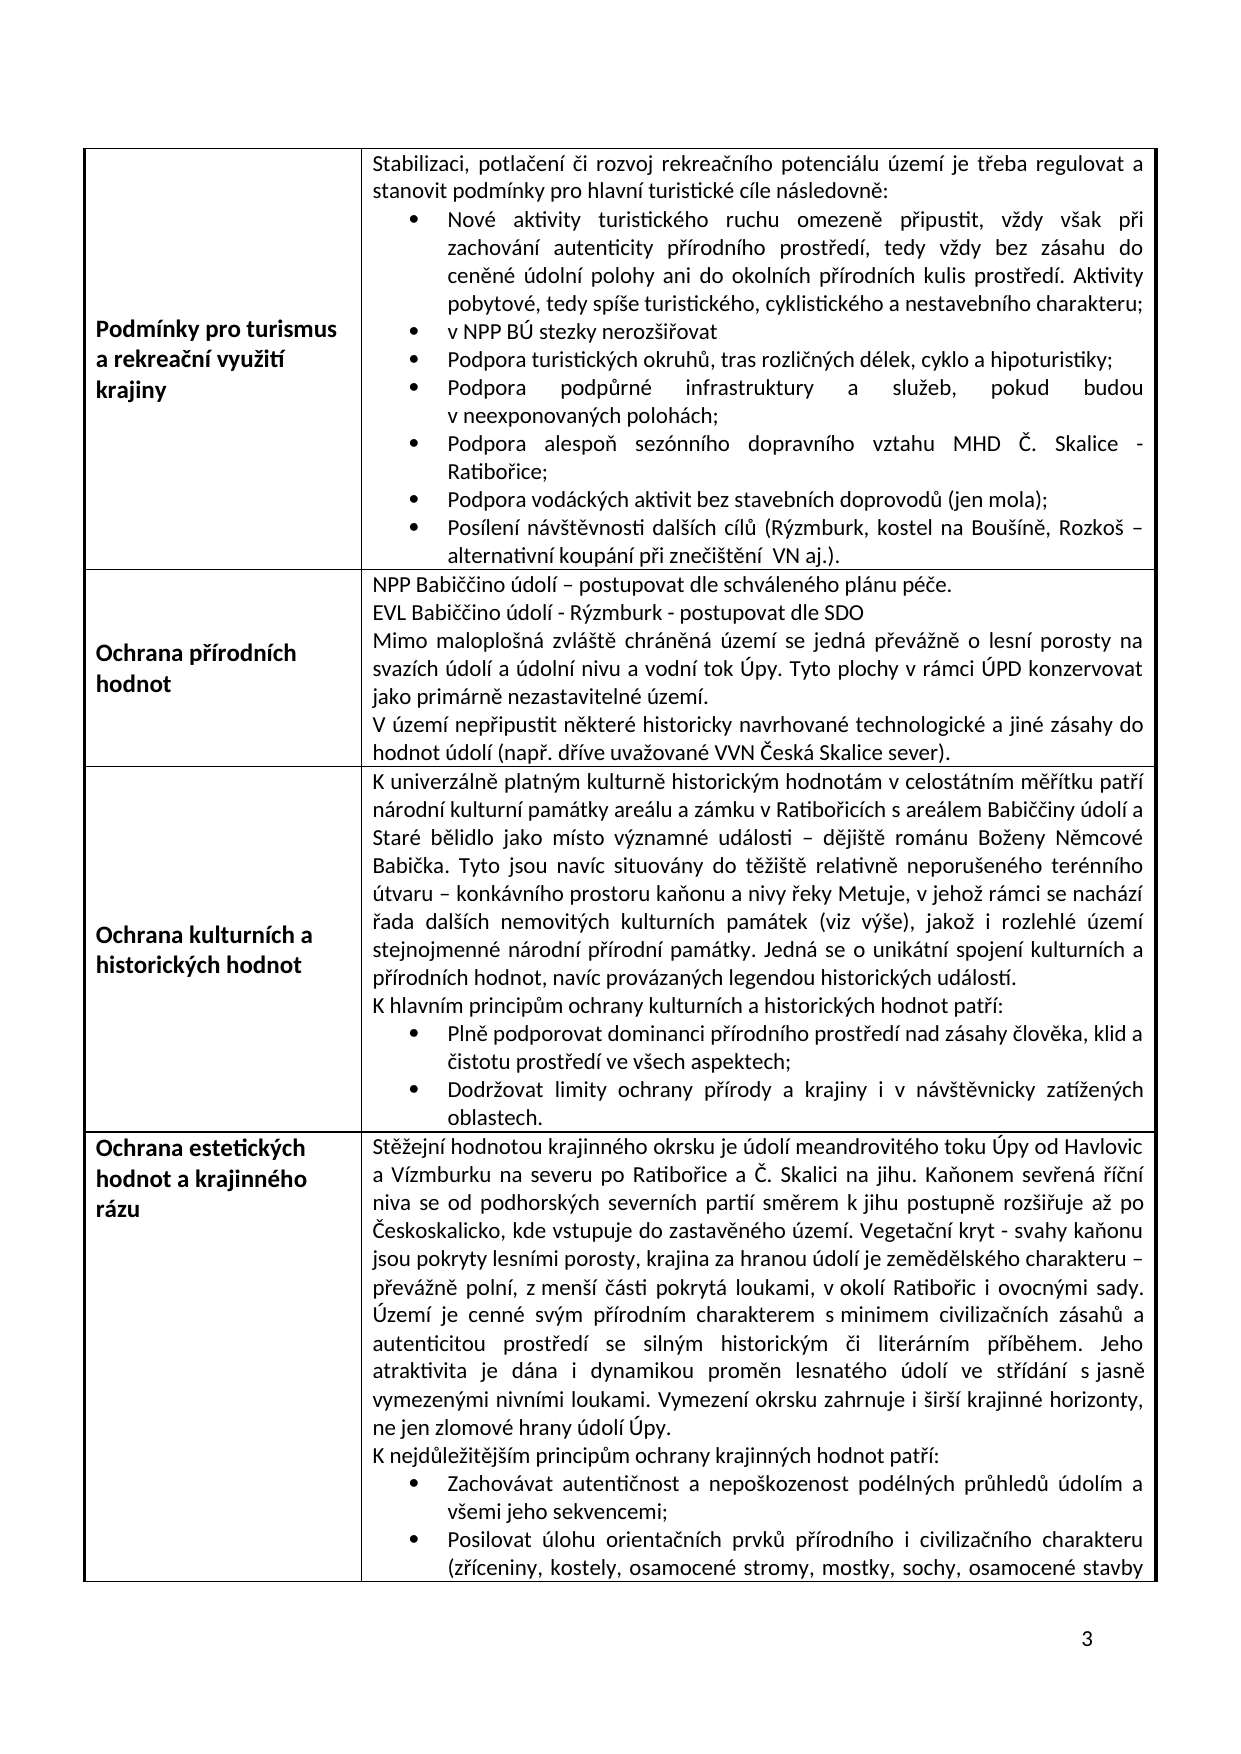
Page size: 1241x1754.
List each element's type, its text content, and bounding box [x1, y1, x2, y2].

table_cell NPP Babiččino údolí – postupovat dle schváleného plánu péče. EVL Babiččino údolí - Rýzmburk - postupovat dle SDO Mimo maloplošná zvláště chráněná území se jedná převážně o lesní porosty na svazích údolí a údolní nivu a vodní tok Úpy. Tyto plochy v rámci ÚPD konzervovat jako primárně nezastavitelné území. V území nepřipustit některé historicky navrhované technologické a jiné zásahy do hodnot údolí (např. dříve uvažované VVN Česká Skalice sever). [362, 570, 1154, 766]
table_cell Ochrana přírodních hodnot [86, 570, 361, 766]
table_cell K univerzálně platným kulturně historickým hodnotám v celostátním měřítku patří národní kulturní památky areálu a zámku v Ratibořicích s areálem Babiččiny údolí a Staré bělidlo jako místo významné události – dějiště románu Boženy Němcové Babička. Tyto jsou navíc situovány do těžiště relativně neporušeného terénního útvaru – konkávního prostoru kaňonu a nivy řeky Metuje, v jehož rámci se nachází řada dalších nemovitých kulturních památek (viz výše), jakož i rozlehlé území stejnojmenné národní přírodní památky. Jedná se o unikátní spojení kulturních a přírodních hodnot, navíc provázaných legendou historických událostí. K hlavním principům ochrany kulturních a historických hodnot patří: Plně podporovat dominanci přírodního prostředí nad zásahy člověka, klid a čistotu prostředí ve všech aspektech; Dodržovat limity ochrany přírody a krajiny i v návštěvnicky zatížených oblastech. [362, 767, 1154, 1131]
table_cell Podmínky pro turismus a rekreační využití krajiny [86, 149, 361, 569]
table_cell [86, 1133, 361, 1581]
table_cell Stabilizaci, potlačení či rozvoj rekreačního potenciálu území je třeba regulovat a stanovit podmínky pro hlavní turistické cíle následovně: Nové aktivity turistického ruchu omezeně připustit, vždy však při zachování autenticity přírodního prostředí, tedy vždy bez zásahu do ceněné údolní polohy ani do okolních přírodních kulis prostředí. Aktivity pobytové, tedy spíše turistického, cyklistického a nestavebního charakteru; v NPP BÚ stezky nerozšiřovat Podpora turistických okruhů, tras rozličných délek, cyklo a hipoturistiky; Podpora podpůrné infrastruktury a služeb, pokud budou v neexponovaných polohách; Podpora alespoň sezónního dopravního vztahu MHD Č. Skalice - Ratibořice; Podpora vodáckých aktivit bez stavebních doprovodů (jen mola); Posílení návštěvnosti dalších cílů (Rýzmburk, kostel na Boušíně, Rozkoš – alternativní koupání při znečištění VN aj.). [362, 149, 1154, 569]
table_cell Ochrana kulturních a historických hodnot [86, 767, 361, 1131]
